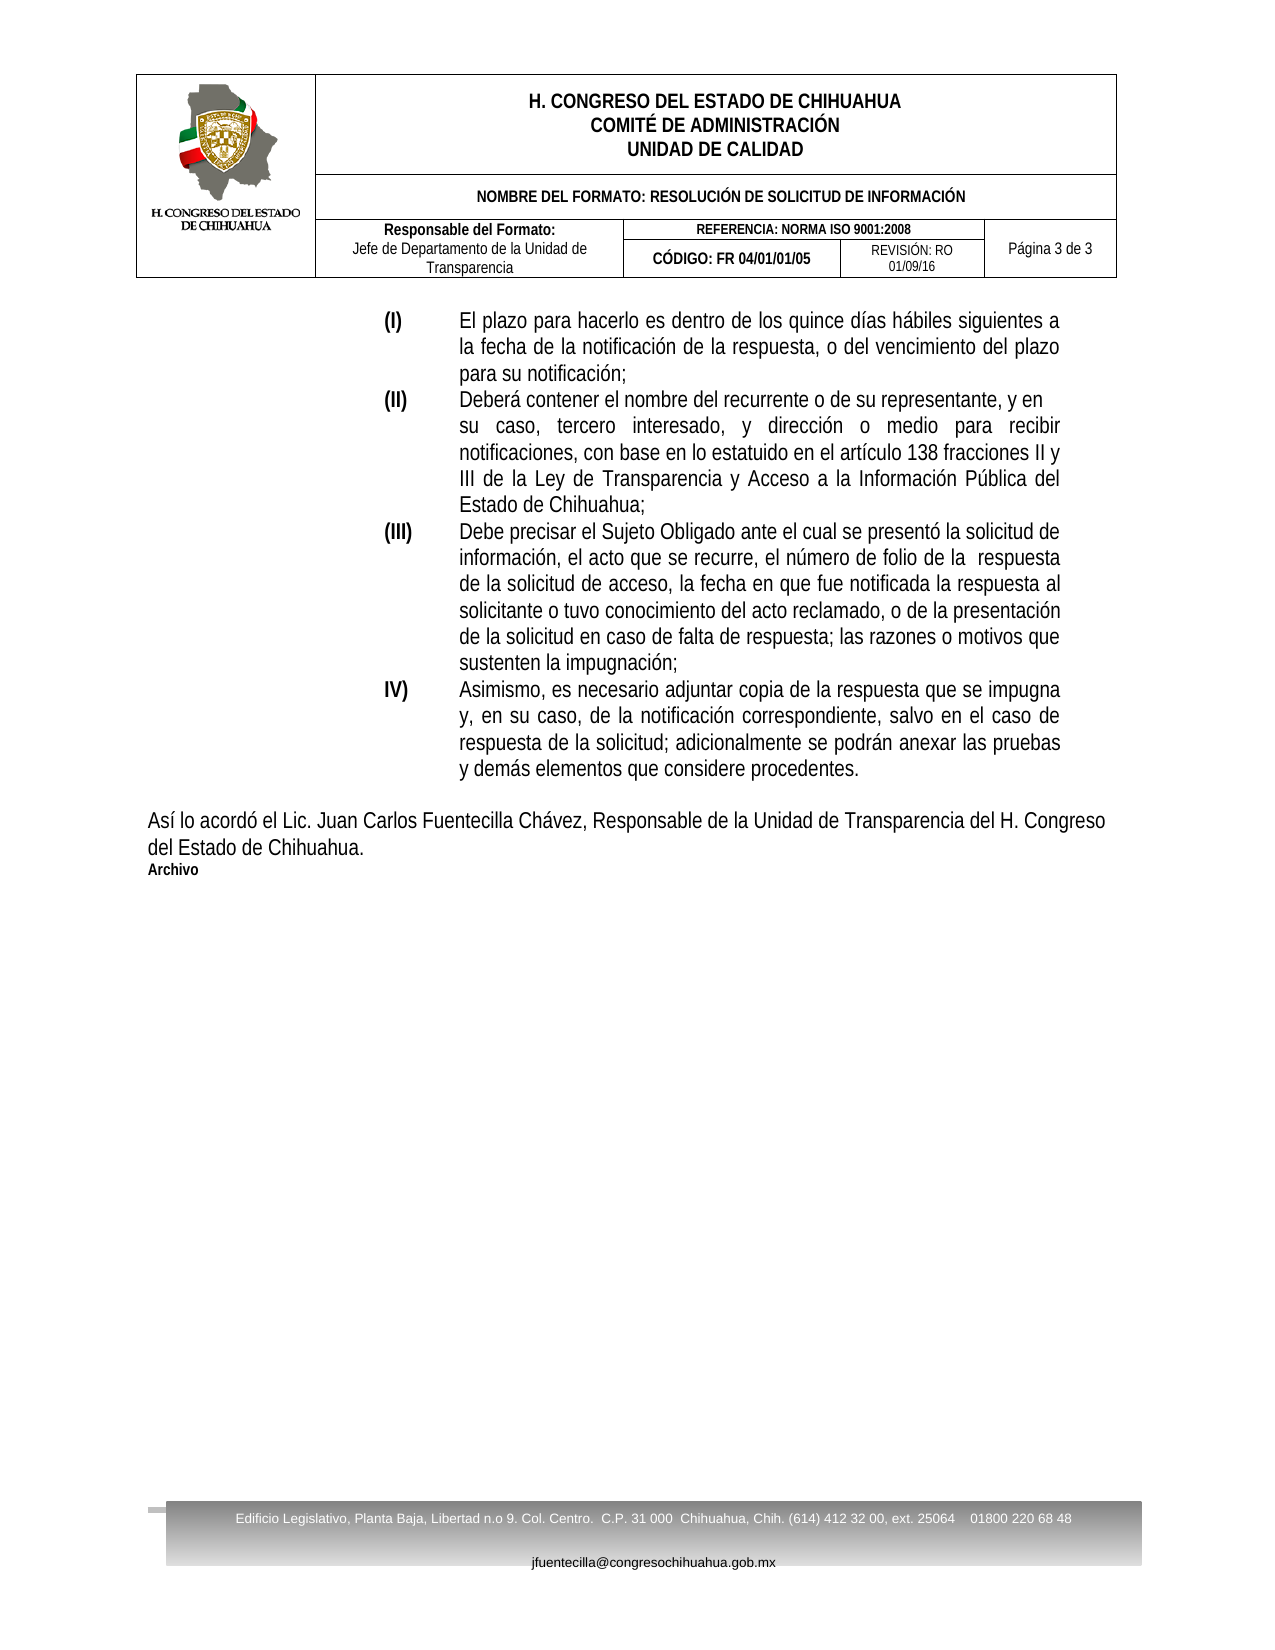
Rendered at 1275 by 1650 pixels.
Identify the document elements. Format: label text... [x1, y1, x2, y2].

text Archivo [148, 860, 1127, 879]
table_cell (III) [373, 518, 448, 676]
table_cell Deberá contener el nombre del recurrente o de su representante, y en su caso, tercero interesado, y dirección o medio para recibir notificaciones, con base en lo estatuido en el artículo 138 fracciones II y III de la Ley de Transparencia y Acceso a la Información Pública del Estado de Chihuahua; [448, 386, 1072, 518]
table_cell IV) [373, 676, 448, 807]
table_cell Debe precisar el Sujeto Obligado ante el cual se presentó la solicitud de información, el acto que se recurre, el número de folio de la respuesta de la solicitud de acceso, la fecha en que fue notificada la respuesta al solicitante o tuvo conocimiento del acto reclamado, o de la presentación de la solicitud en caso de falta de respuesta; las razones o motivos que sustenten la impugnación; [448, 518, 1072, 676]
table_cell (II) [373, 386, 448, 518]
table_cell Asimismo, es necesario adjuntar copia de la respuesta que se impugna y, en su caso, de la notificación correspondiente, salvo en el caso de respuesta de la solicitud; adicionalmente se podrán anexar las pruebas y demás elementos que considere procedentes. [448, 676, 1072, 807]
table_header El plazo para hacerlo es dentro de los quince días hábiles siguientes a la fecha de la notificación de la respuesta, o del vencimiento del plazo para su notificación; [448, 307, 1072, 386]
text Así lo acordó el Lic. Juan Carlos Fuentecilla Chávez, Responsable de la Unidad de Transparencia del H. Congreso del Estado de Chihuahua. [148, 807, 1127, 860]
table_header (I) [373, 307, 448, 386]
picture [142, 75, 310, 242]
